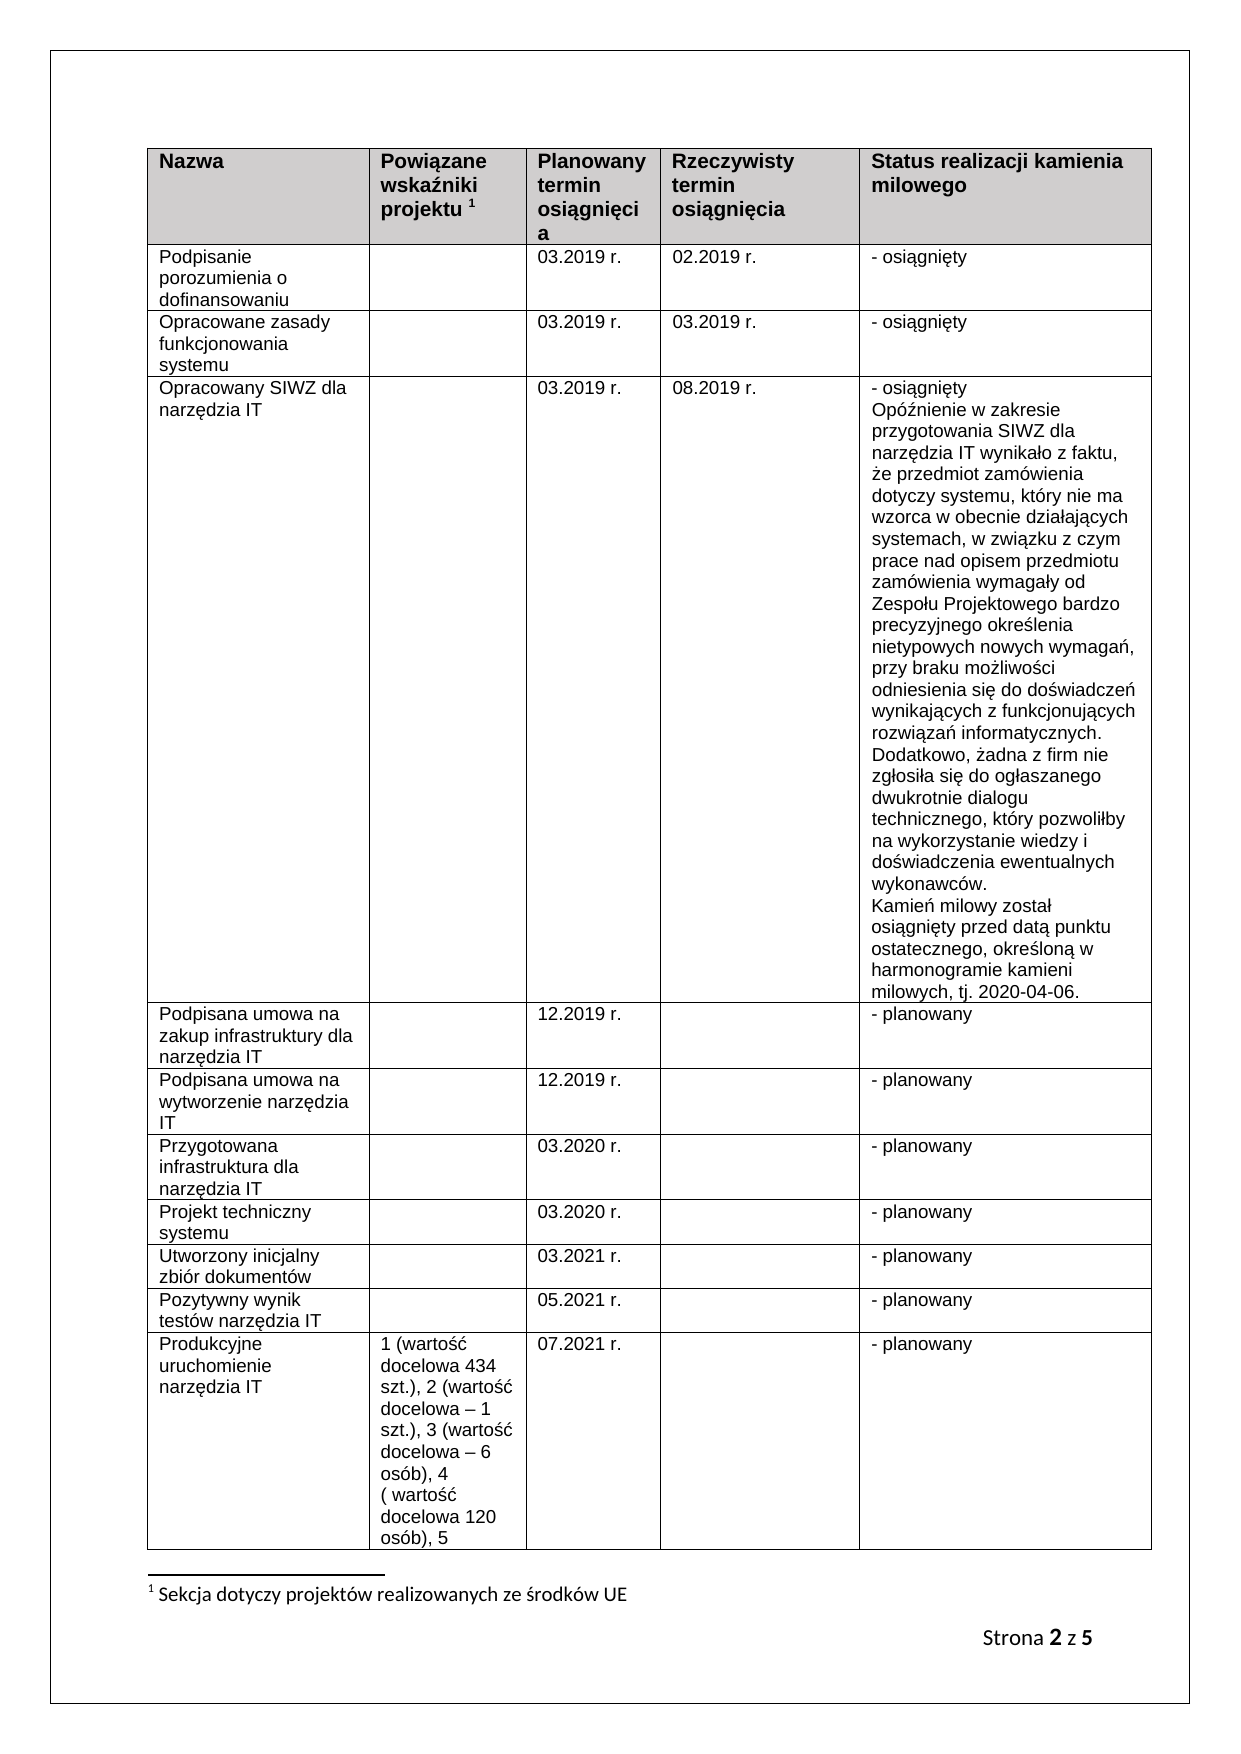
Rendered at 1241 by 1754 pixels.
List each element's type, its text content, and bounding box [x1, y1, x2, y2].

table_cell 03.2020 r. [527, 1200, 660, 1243]
table_cell [370, 1245, 526, 1288]
table_cell Opracowany SIWZ dla narzędzia IT [148, 377, 369, 1002]
table_cell [661, 1003, 859, 1068]
table_cell 03.2019 r. [527, 245, 660, 310]
table_cell [370, 377, 526, 1002]
table_cell Podpisana umowa na zakup infrastruktury dla narzędzia IT [148, 1003, 369, 1068]
table_header Nazwa [148, 149, 369, 244]
table_header Planowany termin osiągnięcia [527, 149, 660, 244]
table_cell 07.2021 r. [527, 1333, 660, 1548]
table_cell 02.2019 r. [661, 245, 859, 310]
table_cell 08.2019 r. [661, 377, 859, 1002]
table_cell [370, 245, 526, 310]
table_cell [661, 1135, 859, 1199]
table_cell [370, 1200, 526, 1243]
table_cell 05.2021 r. [527, 1289, 660, 1332]
table_cell - osiągnięty [860, 311, 1151, 376]
table_cell - planowany [860, 1245, 1151, 1288]
table_cell Opracowane zasady funkcjonowania systemu [148, 311, 369, 376]
table_cell - planowany [860, 1003, 1151, 1068]
table_cell - osiągnięty [860, 245, 1151, 310]
table_cell - osiągnięty Opóźnienie w zakresie przygotowania SIWZ dla narzędzia IT wynikało z faktu, że przedmiot zamówienia dotyczy systemu, który nie ma wzorca w obecnie działających systemach, w związku z czym prace nad opisem przedmiotu zamówienia wymagały od Zespołu Projektowego bardzo precyzyjnego określenia nietypowych nowych wymagań, przy braku możliwości odniesienia się do doświadczeń wynikających z funkcjonujących rozwiązań informatycznych. Dodatkowo, żadna z firm nie zgłosiła się do ogłaszanego dwukrotnie dialogu technicznego, który pozwoliłby na wykorzystanie wiedzy i doświadczenia ewentualnych wykonawców. Kamień milowy został osiągnięty przed datą punktu ostatecznego, określoną w harmonogramie kamieni milowych, tj. 2020-04-06. [860, 377, 1151, 1002]
table_cell [661, 1200, 859, 1243]
table_cell [370, 311, 526, 376]
table_cell [370, 1003, 526, 1068]
table_cell Pozytywny wynik testów narzędzia IT [148, 1289, 369, 1332]
table_cell [661, 1333, 859, 1548]
table_cell [661, 1245, 859, 1288]
table_cell 12.2019 r. [527, 1003, 660, 1068]
table_cell - planowany [860, 1333, 1151, 1548]
table_cell Produkcyjne uruchomienie narzędzia IT [148, 1333, 369, 1548]
table_cell Podpisana umowa na wytworzenie narzędzia IT [148, 1069, 369, 1134]
table_cell 03.2021 r. [527, 1245, 660, 1288]
table_cell Podpisanie porozumienia o dofinansowaniu [148, 245, 369, 310]
table_cell [661, 1289, 859, 1332]
table_cell Projekt techniczny systemu [148, 1200, 369, 1243]
table_cell 03.2019 r. [661, 311, 859, 376]
table_cell - planowany [860, 1135, 1151, 1199]
table_cell 03.2020 r. [527, 1135, 660, 1199]
table_cell 03.2019 r. [527, 311, 660, 376]
table_cell [370, 1135, 526, 1199]
table_cell - planowany [860, 1200, 1151, 1243]
table_cell Przygotowana infrastruktura dla narzędzia IT [148, 1135, 369, 1199]
table_cell - planowany [860, 1069, 1151, 1134]
table_cell [370, 1289, 526, 1332]
table_cell [370, 1069, 526, 1134]
table_cell 03.2019 r. [527, 377, 660, 1002]
table_header Powiązane wskaźniki projektu [370, 149, 526, 244]
table_cell [661, 1069, 859, 1134]
table_cell - planowany [860, 1289, 1151, 1332]
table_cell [370, 1333, 526, 1548]
table_header Status realizacji kamienia milowego [860, 149, 1151, 244]
table_header Rzeczywisty termin osiągnięcia [661, 149, 859, 244]
table_cell Utworzony inicjalny zbiór dokumentów [148, 1245, 369, 1288]
table_cell 12.2019 r. [527, 1069, 660, 1134]
